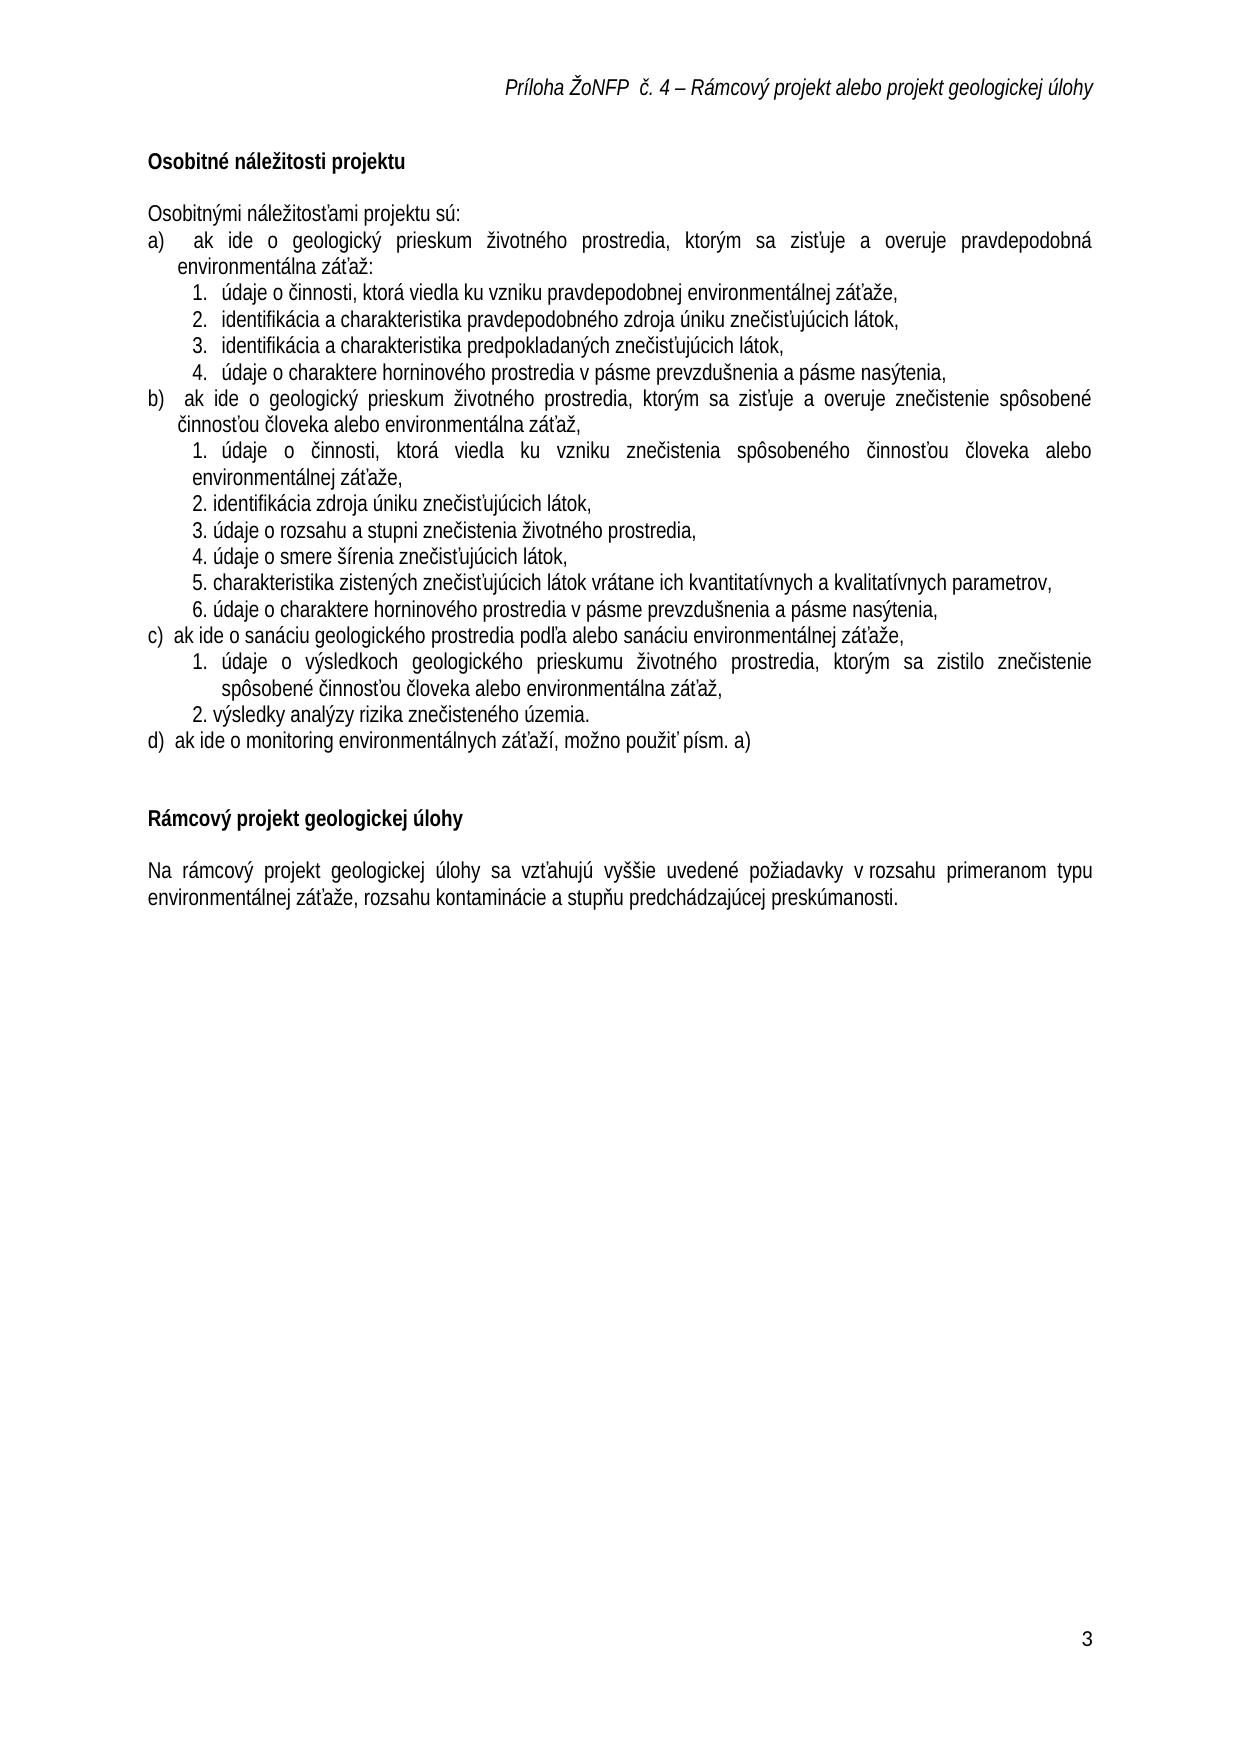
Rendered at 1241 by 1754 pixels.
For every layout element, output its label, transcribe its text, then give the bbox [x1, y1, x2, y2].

text c) ak ide o sanáciu geologického prostredia podľa alebo sanáciu environmentálnej záťaže, [148, 622, 1093, 648]
text Rámcový projekt geologickej úlohy [148, 805, 1093, 831]
text Na rámcový projekt geologickej úlohy sa vzťahujú vyššie uvedené požiadavky v rozsahu primeranom typu environmentálnej záťaže, rozsahu kontaminácie a stupňu predchádzajúcej preskúmanosti. [148, 857, 1093, 910]
text Osobitnými náležitosťami projektu sú: [148, 200, 1093, 227]
text 1. údaje o výsledkoch geologického prieskumu životného prostredia, ktorým sa zistilo znečistenie spôsobené činnosťou človeka alebo environmentálna záťaž, [192, 648, 1093, 701]
text 1. údaje o činnosti, ktorá viedla ku vzniku pravdepodobnej environmentálnej záťaže, [192, 279, 1093, 306]
text Osobitné náležitosti projektu [148, 148, 1093, 174]
text 2. identifikácia zdroja úniku znečisťujúcich látok, [192, 490, 1093, 517]
text 1. údaje o činnosti, ktorá viedla ku vzniku znečistenia spôsobeného činnosťou človeka alebo environmentálnej záťaže, [192, 437, 1093, 490]
text 2. identifikácia a charakteristika pravdepodobného zdroja úniku znečisťujúcich látok, [192, 306, 1093, 332]
text 5. charakteristika zistených znečisťujúcich látok vrátane ich kvantitatívnych a kvalitatívnych parametrov, [192, 569, 1093, 596]
text 3. identifikácia a charakteristika predpokladaných znečisťujúcich látok, [192, 332, 1093, 358]
text d) ak ide o monitoring environmentálnych záťaží, možno použiť písm. a) [148, 727, 1093, 754]
text 4. údaje o smere šírenia znečisťujúcich látok, [192, 543, 1093, 569]
text b) ak ide o geologický prieskum životného prostredia, ktorým sa zisťuje a overuje znečistenie spôsobené činnosťou človeka alebo environmentálna záťaž, [148, 385, 1093, 437]
text 3. údaje o rozsahu a stupni znečistenia životného prostredia, [192, 517, 1093, 543]
text 4. údaje o charaktere horninového prostredia v pásme prevzdušnenia a pásme nasýtenia, [192, 358, 1093, 385]
text 2. výsledky analýzy rizika znečisteného územia. [192, 701, 1093, 727]
text 6. údaje o charaktere horninového prostredia v pásme prevzdušnenia a pásme nasýtenia, [192, 596, 1093, 622]
text a) ak ide o geologický prieskum životného prostredia, ktorým sa zisťuje a overuje pravdepodobná environmentálna záťaž: [148, 227, 1093, 279]
